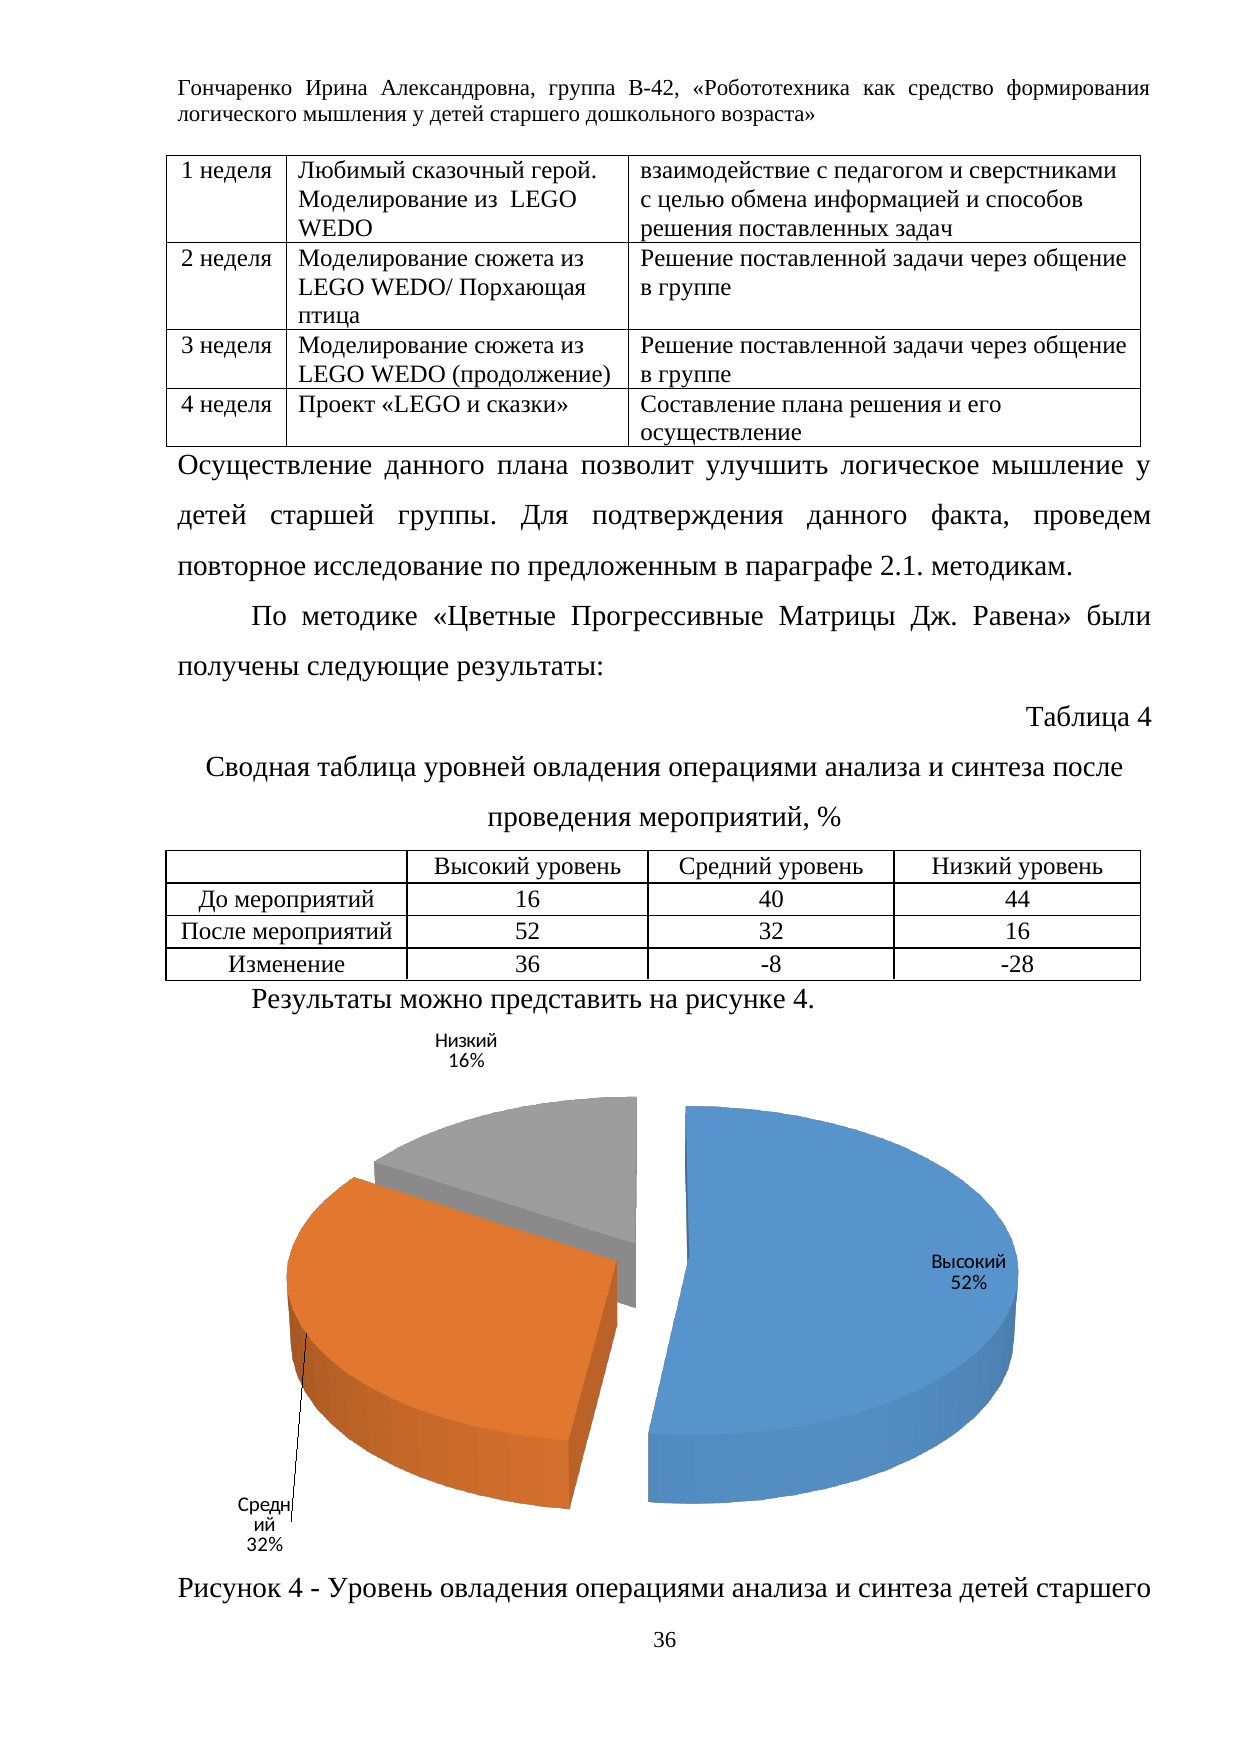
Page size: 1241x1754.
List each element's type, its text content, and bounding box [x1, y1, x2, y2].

table_cell взаимодействие с педагогом и сверстниками с целью обмена информацией и способов решения поставленных задач [629, 156, 1140, 242]
table_header [167, 851, 406, 882]
table_header Средний уровень [649, 851, 893, 882]
text Сводная таблица уровней овладения операциями анализа и синтеза после проведения мероприятий, % [177, 749, 1152, 833]
table_header Высокий уровень [408, 851, 647, 882]
table_cell Моделирование сюжета из LEGO WEDO (продолжение) [287, 330, 628, 388]
table_cell 40 [649, 884, 893, 915]
table_cell -28 [895, 949, 1140, 979]
table_cell После мероприятий [167, 916, 406, 947]
table_header Низкий уровень [895, 851, 1140, 882]
table_cell До мероприятий [167, 884, 406, 915]
table_cell Решение поставленной задачи через общение в группе [629, 243, 1140, 329]
table_cell 4 неделя [167, 389, 286, 446]
table_cell 44 [895, 884, 1140, 915]
table_cell 3 неделя [167, 330, 286, 388]
table_cell 16 [408, 884, 647, 915]
table_cell 36 [408, 949, 647, 979]
table_cell Составление плана решения и его осуществление [629, 389, 1140, 446]
table_cell Моделирование сюжета из LEGO WEDO/ Порхающая птица [287, 243, 628, 329]
table_cell 52 [408, 916, 647, 947]
table_cell Любимый сказочный герой. Моделирование из LEGO WEDO [287, 156, 628, 242]
table_cell 2 неделя [167, 243, 286, 329]
table_cell Проект «LEGO и сказки» [287, 389, 628, 446]
text Таблица 4 [177, 699, 1152, 732]
text По методике «Цветные Прогрессивные Матрицы Дж. Равена» были получены следующие результаты: [177, 598, 1152, 682]
table_cell Решение поставленной задачи через общение в группе [629, 330, 1140, 388]
table_cell 16 [895, 916, 1140, 947]
table_cell -8 [649, 949, 893, 979]
table_cell Изменение [167, 949, 406, 979]
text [177, 1570, 1152, 1604]
table_cell 1 неделя [167, 156, 286, 242]
text Осуществление данного плана позволит улучшить логическое мышление у детей старшей группы. Для подтверждения данного факта, проведем повторное исследование по предложенным в параграфе 2.1. методикам. [177, 447, 1152, 581]
text Результаты можно представить на рисунке 4. [177, 981, 1152, 1014]
table_cell 32 [649, 916, 893, 947]
